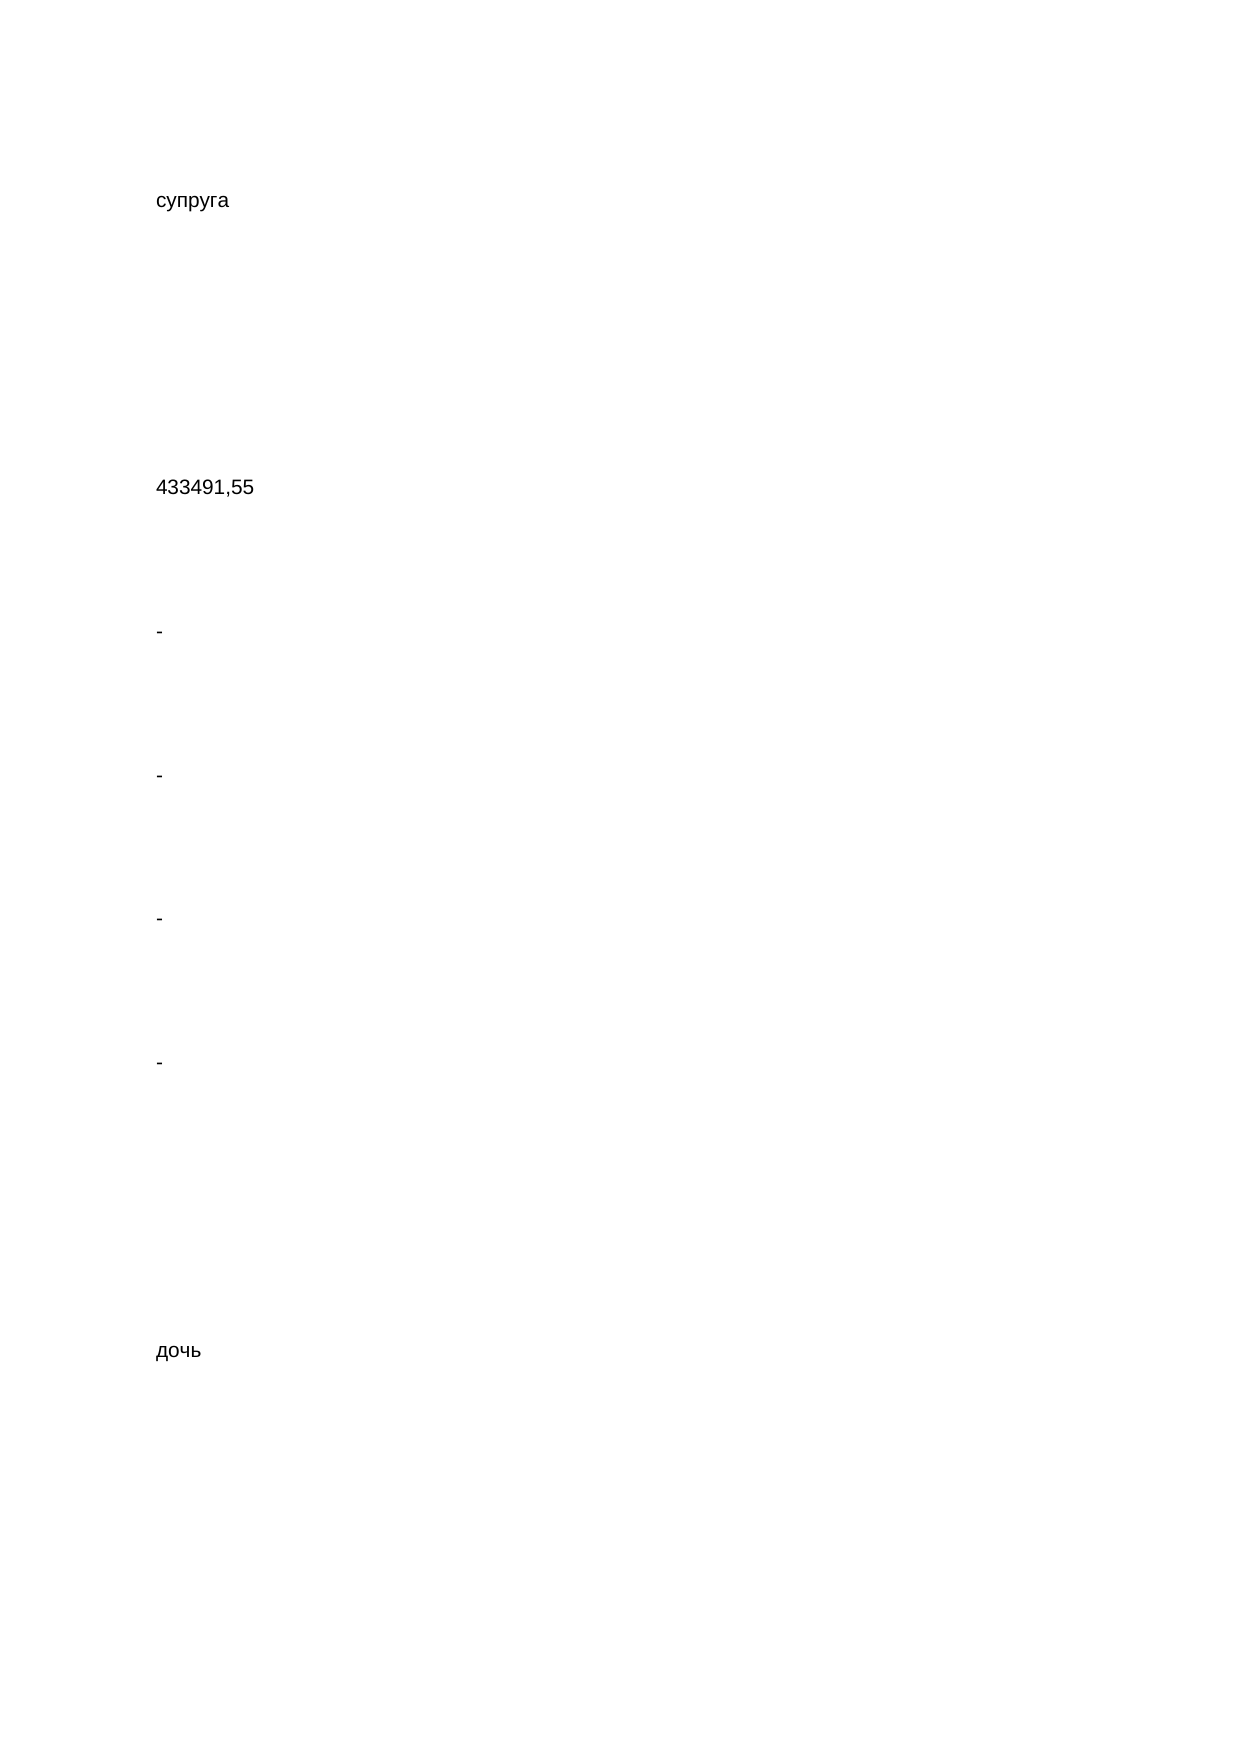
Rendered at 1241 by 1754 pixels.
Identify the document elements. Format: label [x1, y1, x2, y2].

table_cell [140, 150, 1078, 1577]
